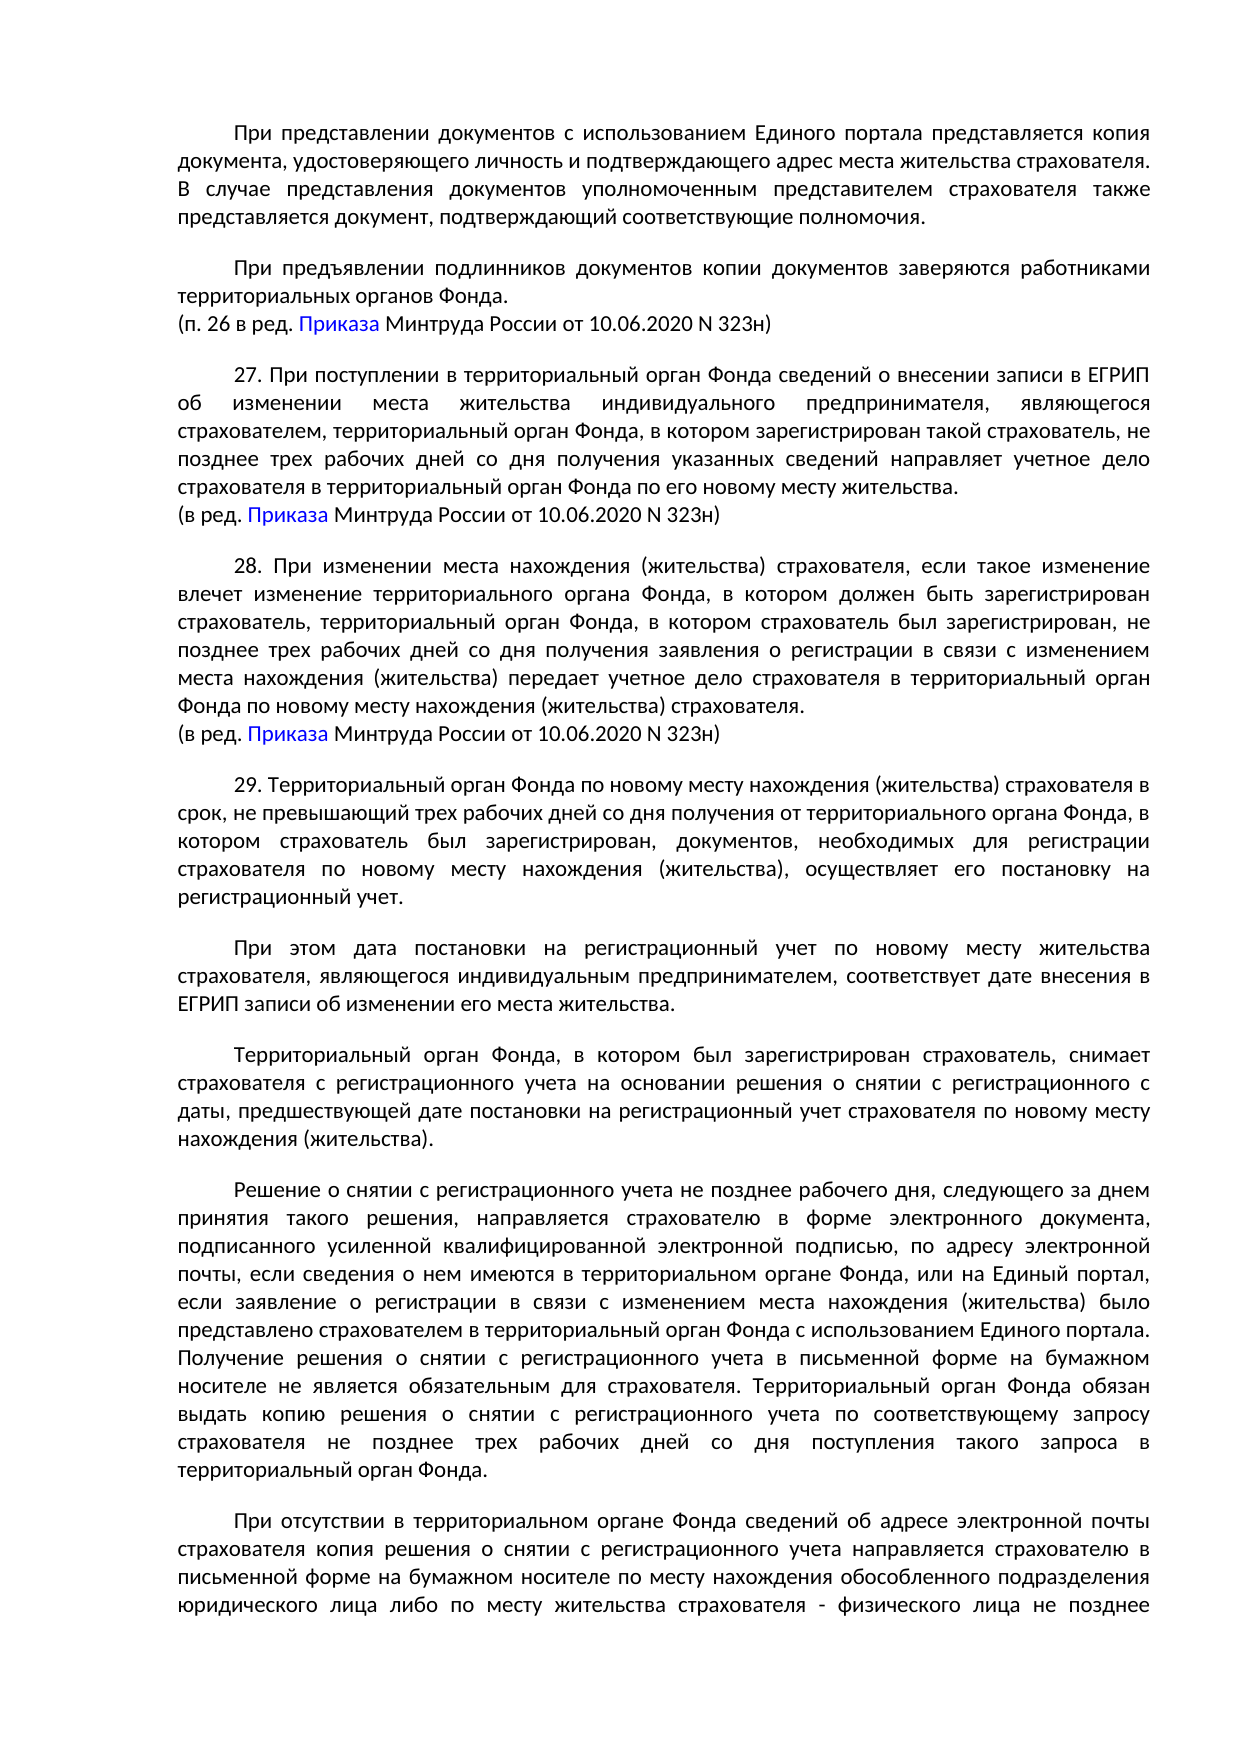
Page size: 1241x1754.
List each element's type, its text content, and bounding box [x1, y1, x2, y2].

text При этом дата постановки на регистрационный учет по новому месту жительства страхователя, являющегося индивидуальным предпринимателем, соответствует дате внесения в ЕГРИП записи об изменении его места жительства. [177, 933, 1152, 1017]
text (п. 26 в ред. Приказа Минтруда России от 10.06.2020 N 323н) [177, 309, 1152, 337]
text 27. При поступлении в территориальный орган Фонда сведений о внесении записи в ЕГРИП об изменении места жительства индивидуального предпринимателя, являющегося страхователем, территориальный орган Фонда, в котором зарегистрирован такой страхователь, не позднее трех рабочих дней со дня получения указанных сведений направляет учетное дело страхователя в территориальный орган Фонда по его новому месту жительства. [177, 360, 1152, 500]
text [177, 1506, 1152, 1618]
text При предъявлении подлинников документов копии документов заверяются работниками территориальных органов Фонда. [177, 253, 1152, 309]
text Территориальный орган Фонда, в котором был зарегистрирован страхователь, снимает страхователя с регистрационного учета на основании решения о снятии с регистрационного с даты, предшествующей дате постановки на регистрационный учет страхователя по новому месту нахождения (жительства). [177, 1040, 1152, 1152]
text 28. При изменении места нахождения (жительства) страхователя, если такое изменение влечет изменение территориального органа Фонда, в котором должен быть зарегистрирован страхователь, территориальный орган Фонда, в котором страхователь был зарегистрирован, не позднее трех рабочих дней со дня получения заявления о регистрации в связи с изменением места нахождения (жительства) передает учетное дело страхователя в территориальный орган Фонда по новому месту нахождения (жительства) страхователя. [177, 551, 1152, 719]
text (в ред. Приказа Минтруда России от 10.06.2020 N 323н) [177, 719, 1152, 747]
text (в ред. Приказа Минтруда России от 10.06.2020 N 323н) [177, 500, 1152, 528]
text Решение о снятии с регистрационного учета не позднее рабочего дня, следующего за днем принятия такого решения, направляется страхователю в форме электронного документа, подписанного усиленной квалифицированной электронной подписью, по адресу электронной почты, если сведения о нем имеются в территориальном органе Фонда, или на Единый портал, если заявление о регистрации в связи с изменением места нахождения (жительства) было представлено страхователем в территориальный орган Фонда с использованием Единого портала. Получение решения о снятии с регистрационного учета в письменной форме на бумажном носителе не является обязательным для страхователя. Территориальный орган Фонда обязан выдать копию решения о снятии с регистрационного учета по соответствующему запросу страхователя не позднее трех рабочих дней со дня поступления такого запроса в территориальный орган Фонда. [177, 1175, 1152, 1483]
text При представлении документов с использованием Единого портала представляется копия документа, удостоверяющего личность и подтверждающего адрес места жительства страхователя. В случае представления документов уполномоченным представителем страхователя также представляется документ, подтверждающий соответствующие полномочия. [177, 118, 1152, 230]
text 29. Территориальный орган Фонда по новому месту нахождения (жительства) страхователя в срок, не превышающий трех рабочих дней со дня получения от территориального органа Фонда, в котором страхователь был зарегистрирован, документов, необходимых для регистрации страхователя по новому месту нахождения (жительства), осуществляет его постановку на регистрационный учет. [177, 770, 1152, 910]
